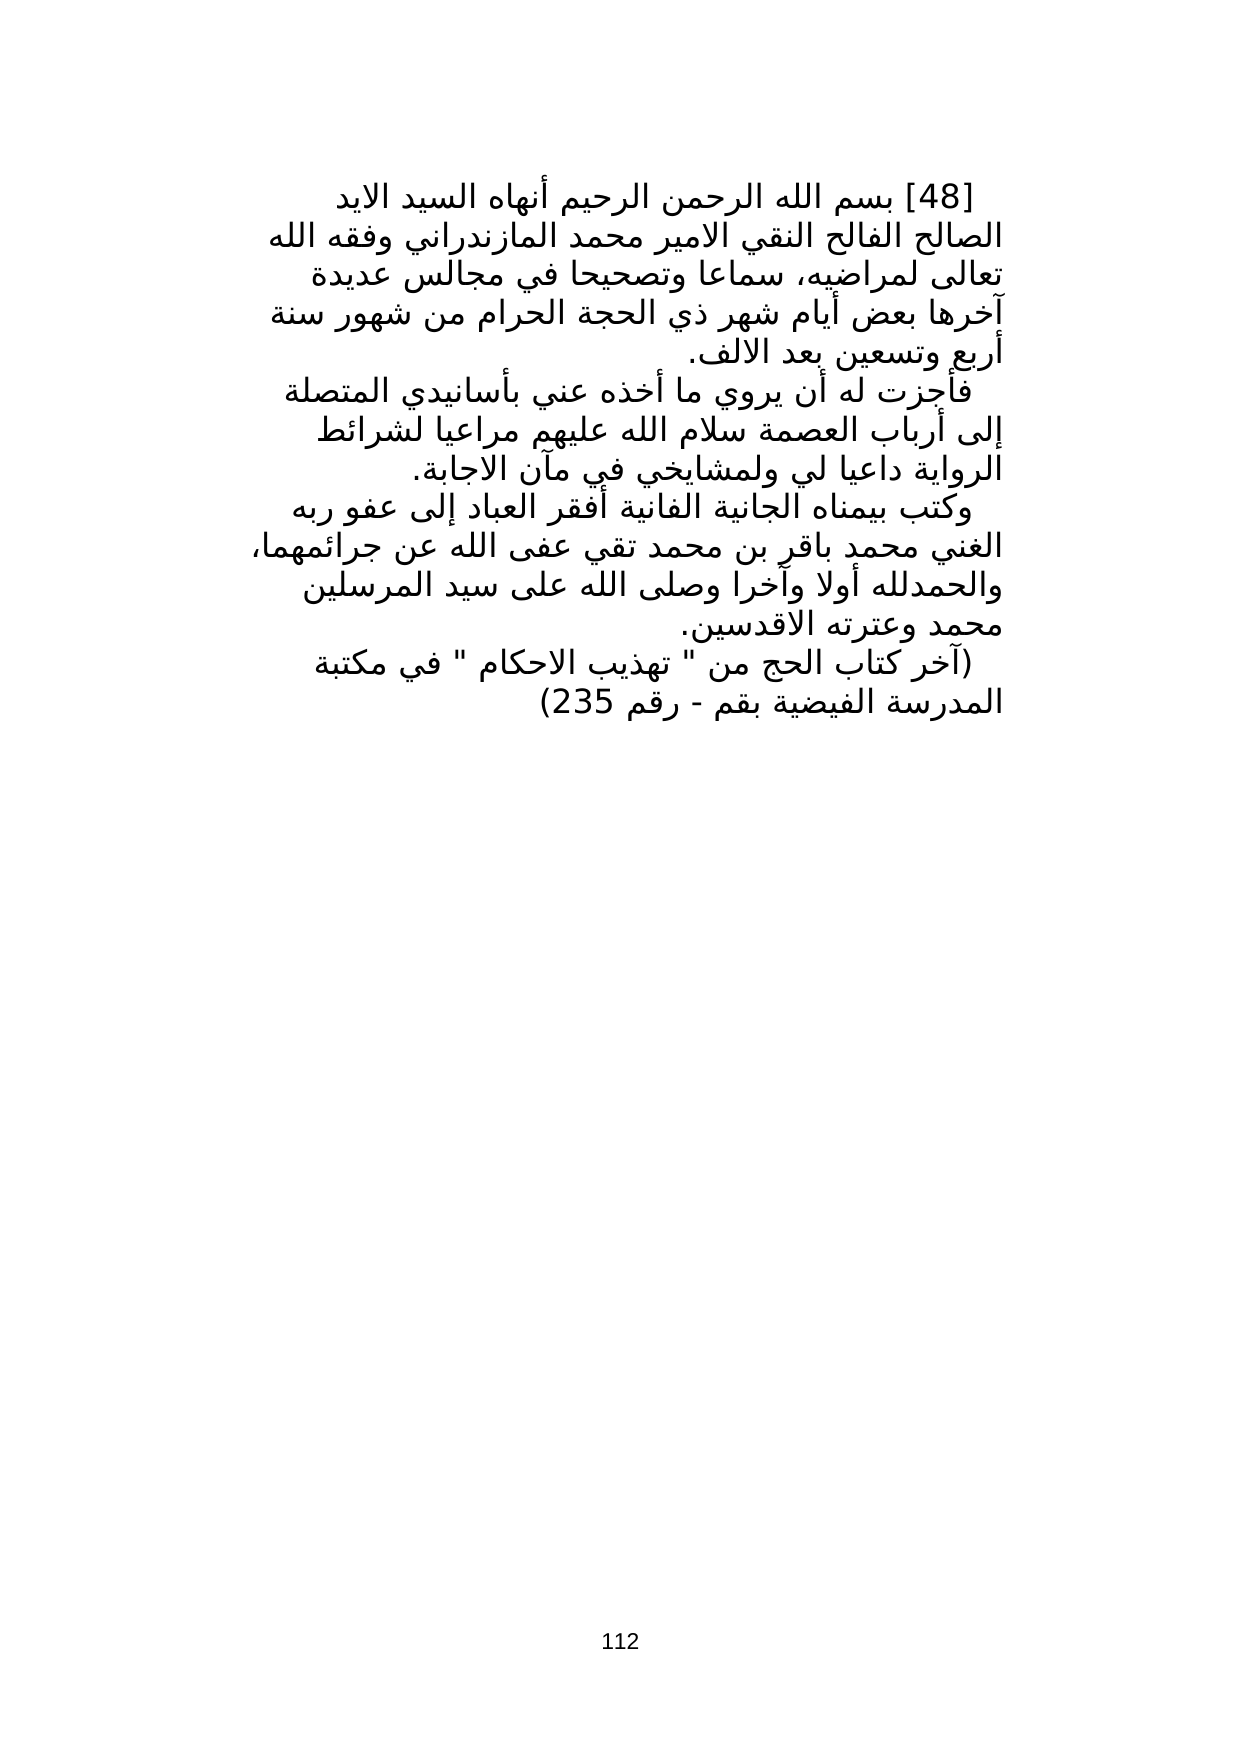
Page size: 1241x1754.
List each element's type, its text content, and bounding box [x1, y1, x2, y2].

text (آخر كتاب الحج من " تهذيب الاحكام " في مكتبة المدرسة الفيضية بقم - رقم 235) [236, 643, 1004, 721]
text [48] بسم الله الرحمن الرحيم أنهاه السيد الايد الصالح الفالح النقي الامير محمد المازندراني وفقه الله تعالى لمراضيه، سماعا وتصحيحا في مجالس عديدة آخرها بعض أيام شهر ذي الحجة الحرام من شهور سنة أربع وتسعين بعد الالف. [236, 177, 1004, 371]
text فأجزت له أن يروي ما أخذه عني بأسانيدي المتصلة إلى أرباب العصمة سلام الله عليهم مراعيا لشرائط الرواية داعيا لي ولمشايخي في مآن الاجابة. [236, 371, 1004, 488]
text وكتب بيمناه الجانية الفانية أفقر العباد إلى عفو ربه الغني محمد باقر بن محمد تقي عفى الله عن جرائمهما، والحمدلله أولا وآخرا وصلى الله على سيد المرسلين محمد وعترته الاقدسين. [236, 488, 1004, 643]
